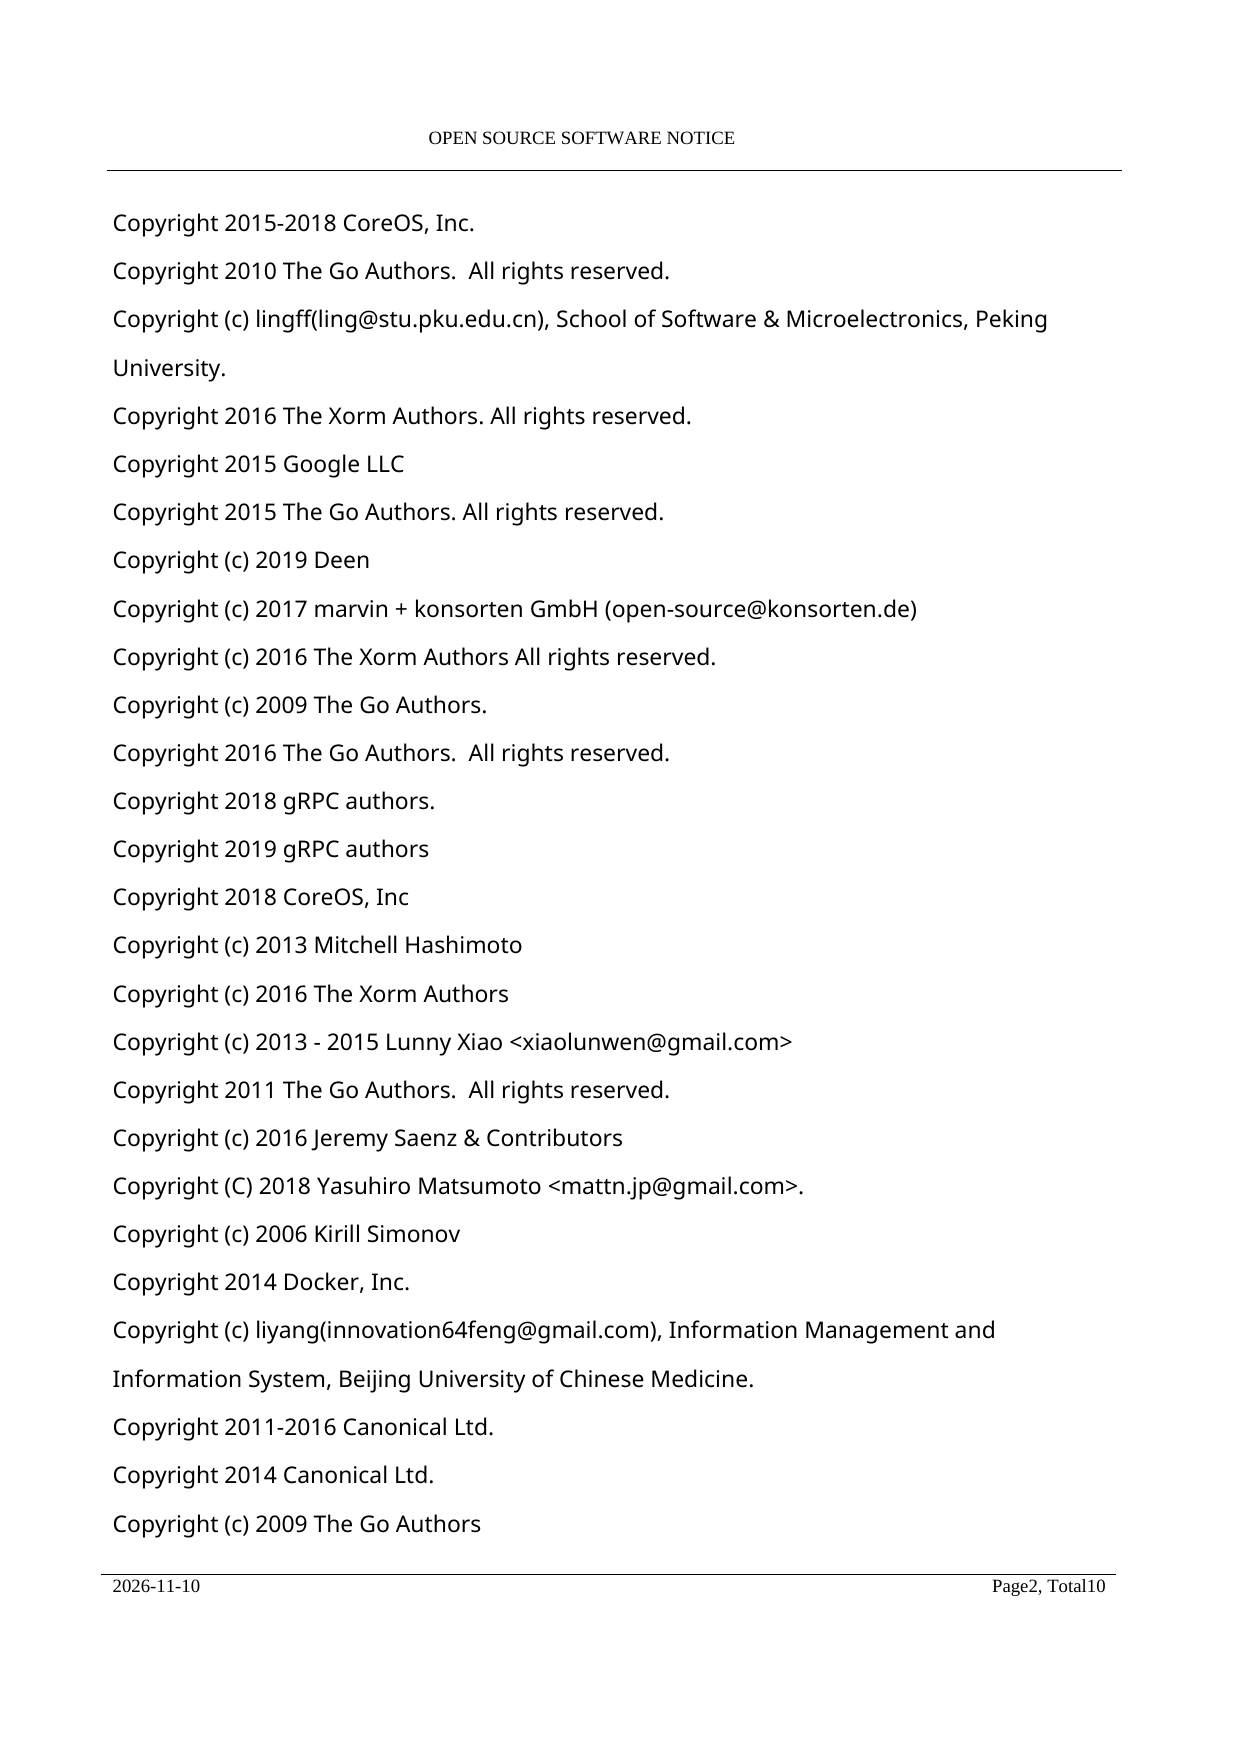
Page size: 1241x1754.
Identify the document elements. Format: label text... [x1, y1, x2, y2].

text Copyright (c) lingff(ling@stu.pku.edu.cn), School of Software & Microelectronics, Peking University. [112, 303, 1128, 384]
text Copyright 2014 Canonical Ltd. [112, 1459, 1128, 1491]
text Copyright 2016 The Go Authors. All rights reserved. [112, 736, 1128, 769]
text Copyright (C) 2018 Yasuhiro Matsumoto <mattn.jp@gmail.com>. [112, 1169, 1128, 1202]
text Copyright 2019 gRPC authors [112, 833, 1128, 865]
text Copyright 2010 The Go Authors. All rights reserved. [112, 254, 1128, 287]
text Copyright 2018 gRPC authors. [112, 784, 1128, 817]
text Copyright (c) 2017 marvin + konsorten GmbH (open-source@konsorten.de) [112, 592, 1128, 624]
text Copyright (c) 2009 The Go Authors [112, 1507, 1128, 1539]
text Copyright 2016 The Xorm Authors. All rights reserved. [112, 399, 1128, 432]
text Copyright 2011-2016 Canonical Ltd. [112, 1411, 1128, 1443]
text Copyright 2015 The Go Authors. All rights reserved. [112, 496, 1128, 528]
text Copyright (c) 2006 Kirill Simonov [112, 1218, 1128, 1250]
text Copyright (c) liyang(innovation64feng@gmail.com), Information Management and Information System, Beijing University of Chinese Medicine. [112, 1314, 1128, 1395]
text Copyright (c) 2009 The Go Authors. [112, 688, 1128, 721]
text Copyright (c) 2013 Mitchell Hashimoto [112, 929, 1128, 961]
text Copyright (c) 2019 Deen [112, 544, 1128, 576]
text Copyright 2015 Google LLC [112, 448, 1128, 480]
text Copyright (c) 2016 The Xorm Authors All rights reserved. [112, 640, 1128, 673]
text Copyright (c) 2013 - 2015 Lunny Xiao <xiaolunwen@gmail.com> [112, 1025, 1128, 1058]
text Copyright (c) 2016 Jeremy Saenz & Contributors [112, 1121, 1128, 1154]
text Copyright 2018 CoreOS, Inc [112, 881, 1128, 913]
text Copyright (c) 2016 The Xorm Authors [112, 977, 1128, 1009]
text Copyright 2014 Docker, Inc. [112, 1266, 1128, 1298]
text Copyright 2015-2018 CoreOS, Inc. [112, 206, 1128, 239]
text Copyright 2011 The Go Authors. All rights reserved. [112, 1073, 1128, 1106]
